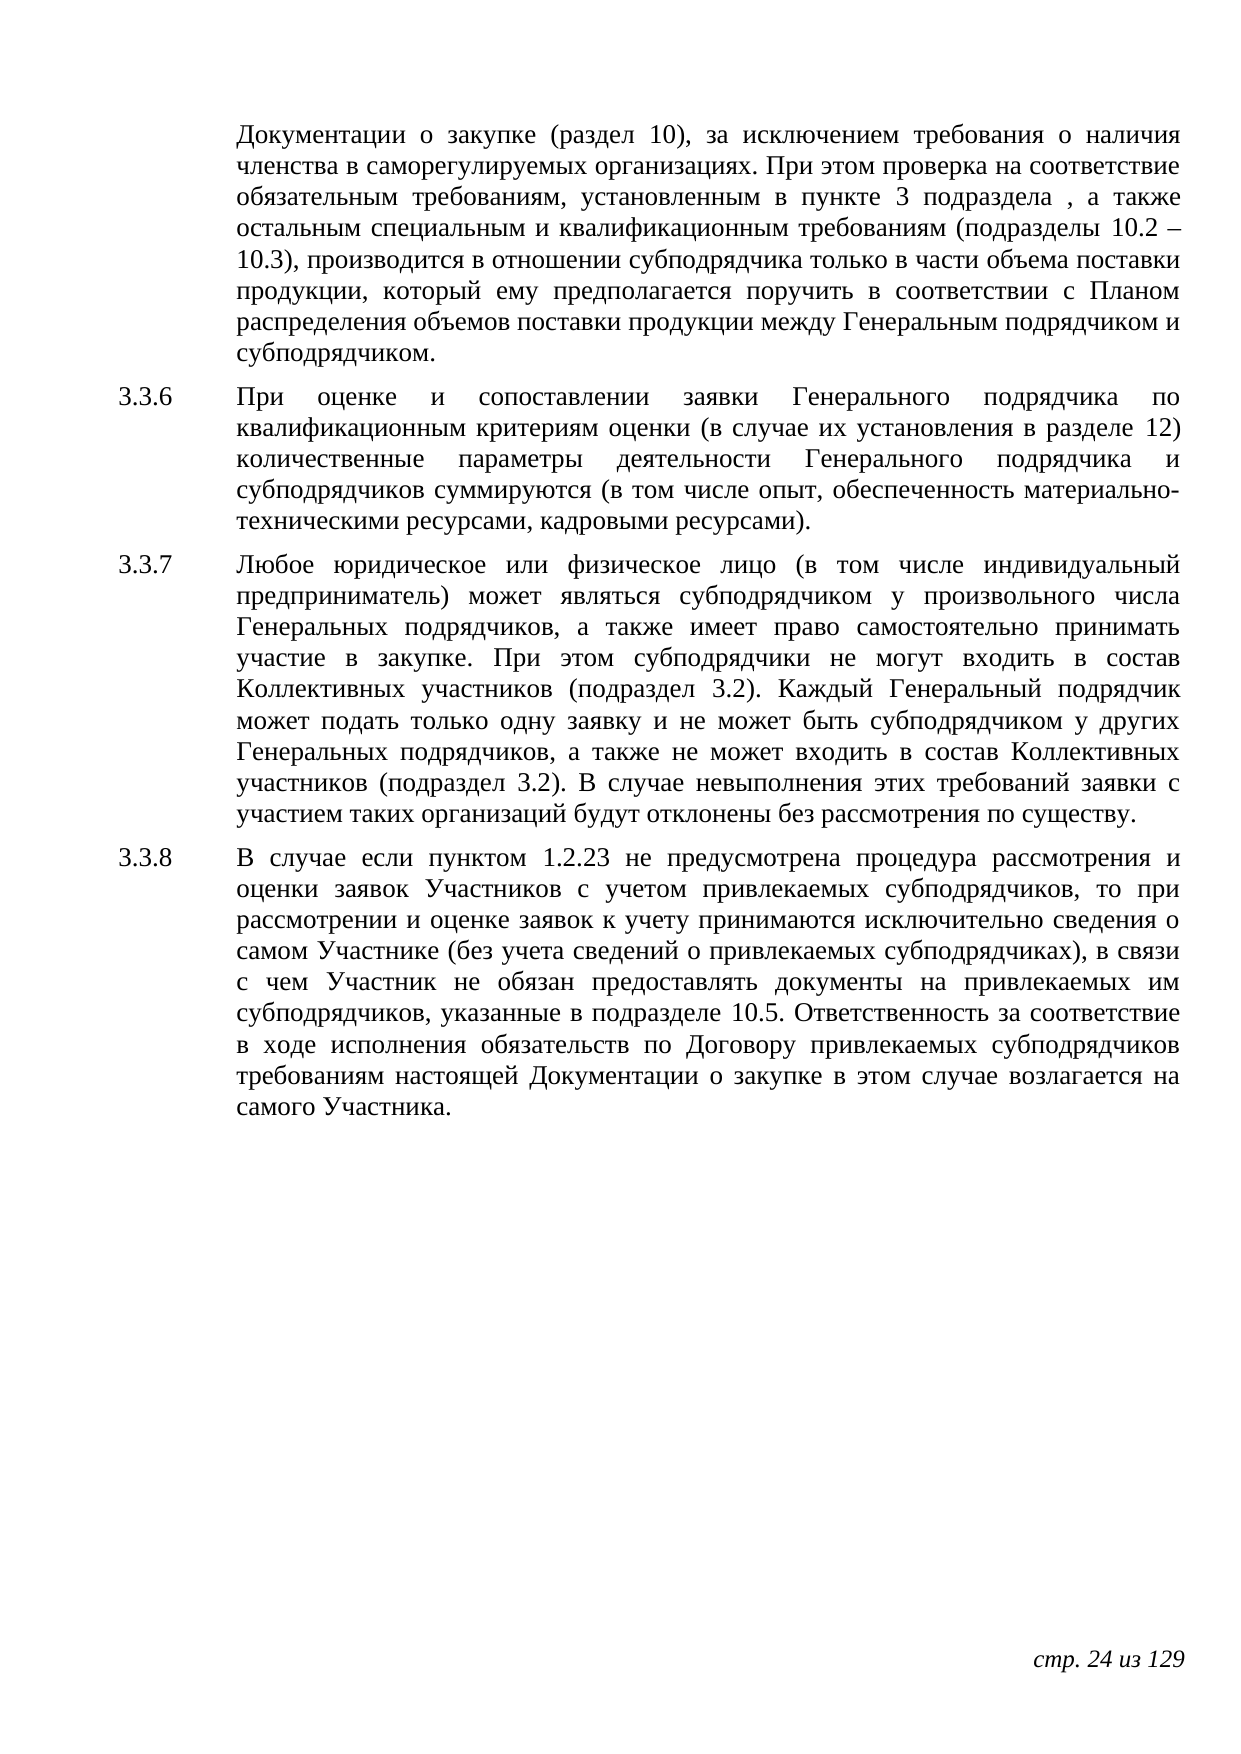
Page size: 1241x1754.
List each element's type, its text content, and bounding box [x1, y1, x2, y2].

text Любое юридическое или физическое лицо (в том числе индивидуальный предприниматель) может являться субподрядчиком у произвольного числа Генеральных подрядчиков, а также имеет право самостоятельно принимать участие в закупке. При этом субподрядчики не могут входить в состав Коллективных участников (подраздел 3.2). Каждый Генеральный подрядчик может подать только одну заявку и не может быть субподрядчиком у других Генеральных подрядчиков, а также не может входить в состав Коллективных участников (подраздел 3.2). В случае невыполнения этих требований заявки с участием таких организаций будут отклонены без рассмотрения по существу. [118, 548, 1181, 828]
text При оценке и сопоставлении заявки Генерального подрядчика по квалификационным критериям оценки (в случае их установления в разделе 13) количественные параметры деятельности Генерального подрядчика и субподрядчиков суммируются (в том числе опыт, обеспеченность материально-техническими ресурсами, кадровыми ресурсами). [118, 380, 1181, 536]
text В случае если пунктом 1.2.23 не предусмотрена процедура рассмотрения и оценки заявок Участников с учетом привлекаемых субподрядчиков, то при рассмотрении и оценке заявок к учету принимаются исключительно сведения о самом Участнике (без учета сведений о привлекаемых субподрядчиках), в связи с чем Участник не обязан предоставлять документы на привлекаемых им субподрядчиков, указанные в подразделе 10.5. Ответственность за соответствие в ходе исполнения обязательств по Договору привлекаемых субподрядчиков требованиям настоящей Документации о закупке в этом случае возлагается на самого Участника. [118, 841, 1181, 1121]
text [118, 118, 1181, 367]
